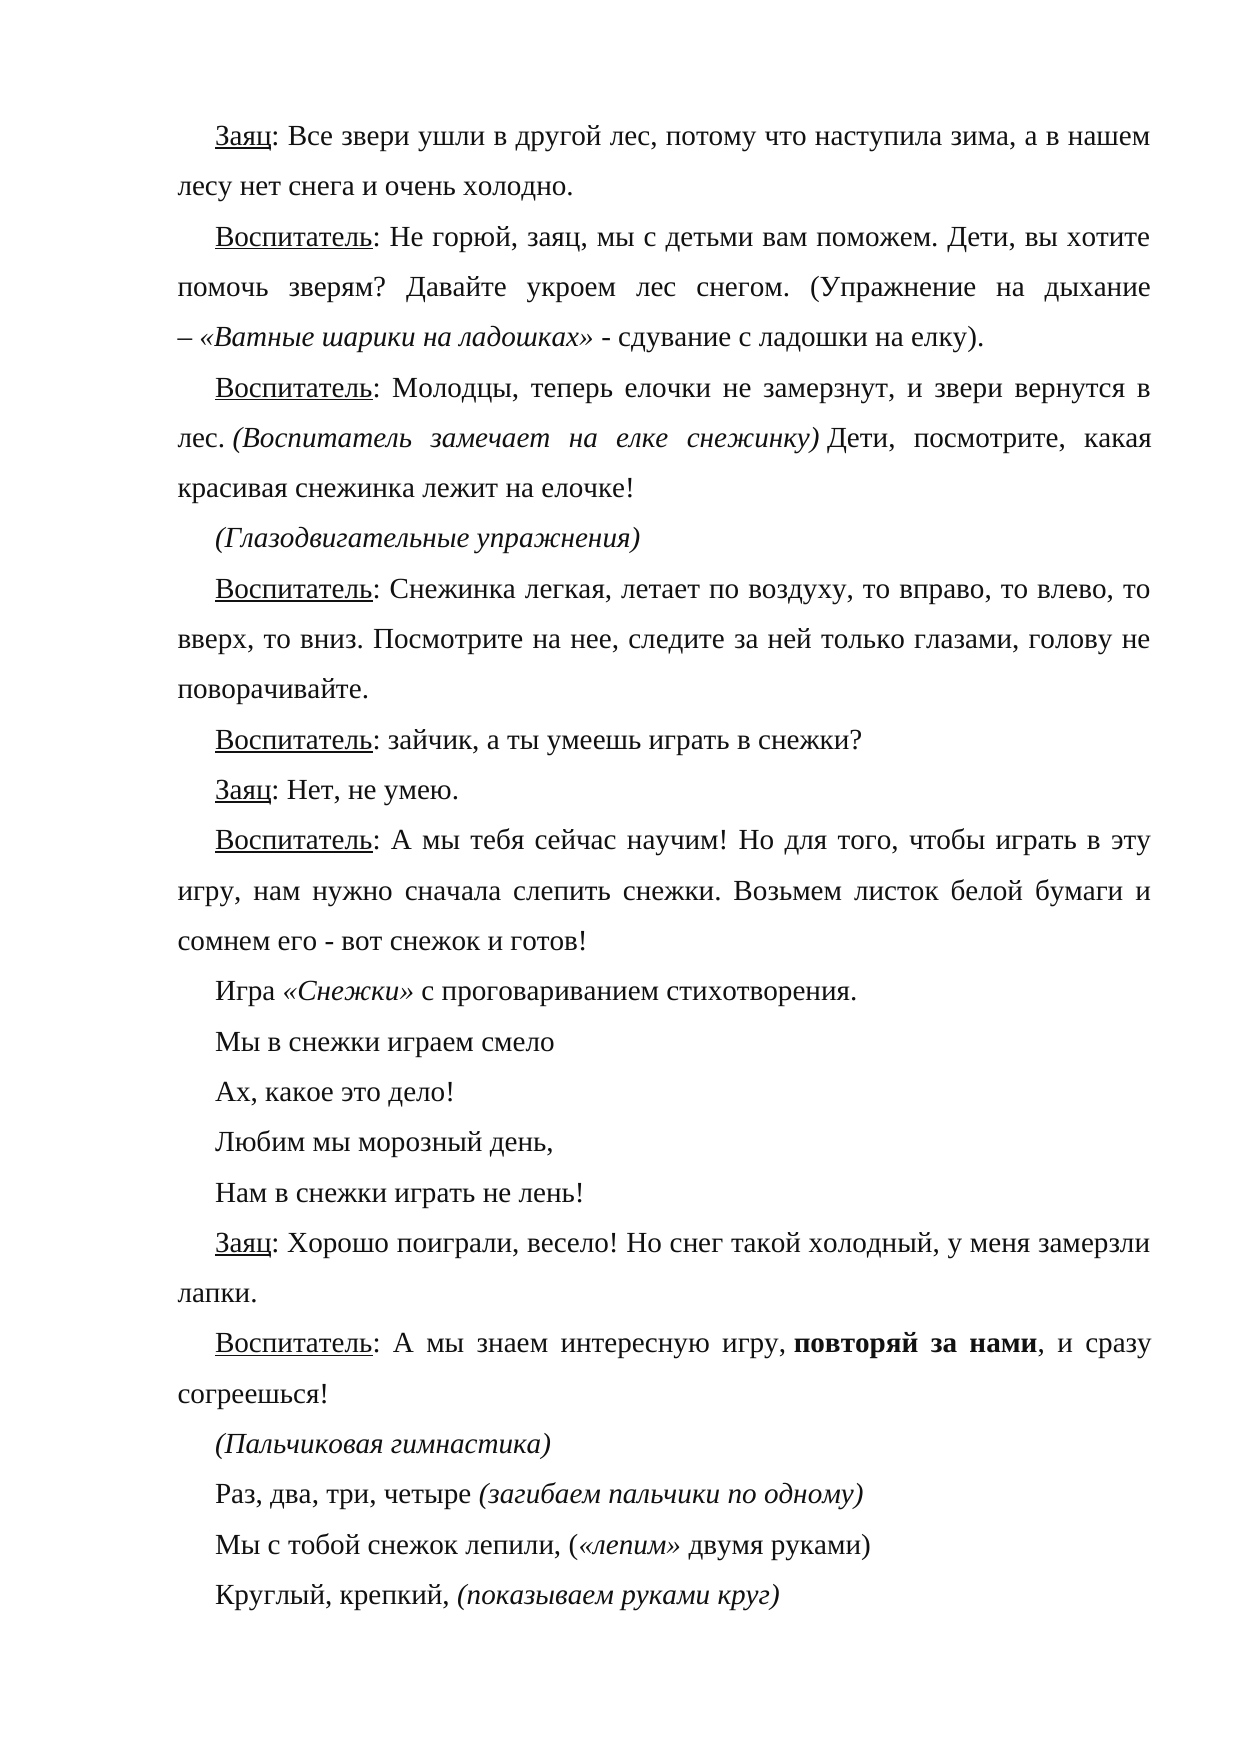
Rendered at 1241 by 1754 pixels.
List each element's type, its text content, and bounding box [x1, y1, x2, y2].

text Ах, какое это дело! [177, 1074, 1152, 1108]
text Круглый, крепкий, (показываем руками круг) [177, 1577, 1152, 1611]
text Воспитатель: Не горюй, заяц, мы с детьми вам поможем. Дети, вы хотите помочь зверям? Давайте укроем лес снегом. (Упражнение на дыхание – «Ватные шарики на ладошках» - сдувание с ладошки на елку). [177, 219, 1152, 353]
text Воспитатель: зайчик, а ты умеешь играть в снежки? [177, 722, 1152, 755]
text Любим мы морозный день, [177, 1124, 1152, 1158]
text Мы с тобой снежок лепили, («лепим» двумя руками) [177, 1527, 1152, 1560]
text Заяц: Нет, не умею. [177, 772, 1152, 806]
text Воспитатель: А мы знаем интересную игру, повторяй за нами, и сразу согреешься! [177, 1326, 1152, 1409]
text Заяц: Хорошо поиграли, весело! Но снег такой холодный, у меня замерзли лапки. [177, 1225, 1152, 1309]
text Воспитатель: А мы тебя сейчас научим! Но для того, чтобы играть в эту игру, нам нужно сначала слепить снежки. Возьмем листок белой бумаги и сомнем его - вот снежок и готов! [177, 822, 1152, 957]
text (Глазодвигательные упражнения) [177, 521, 1152, 554]
text Игра «Снежки» с проговариванием стихотворения. [177, 973, 1152, 1007]
text Мы в снежки играем смело [177, 1024, 1152, 1057]
text Воспитатель: Снежинка легкая, летает по воздуху, то вправо, то влево, то вверх, то вниз. Посмотрите на нее, следите за ней только глазами, голову не поворачивайте. [177, 571, 1152, 705]
text (Пальчиковая гимнастика) [177, 1426, 1152, 1460]
text Нам в снежки играть не лень! [177, 1175, 1152, 1208]
text Раз, два, три, четыре (загибаем пальчики по одному) [177, 1477, 1152, 1510]
text Заяц: Все звери ушли в другой лес, потому что наступила зима, а в нашем лесу нет снега и очень холодно. [177, 118, 1152, 202]
text Воспитатель: Молодцы, теперь елочки не замерзнут, и звери вернутся в лес. (Воспитатель замечает на елке снежинку) Дети, посмотрите, какая красивая снежинка лежит на елочке! [177, 370, 1152, 504]
